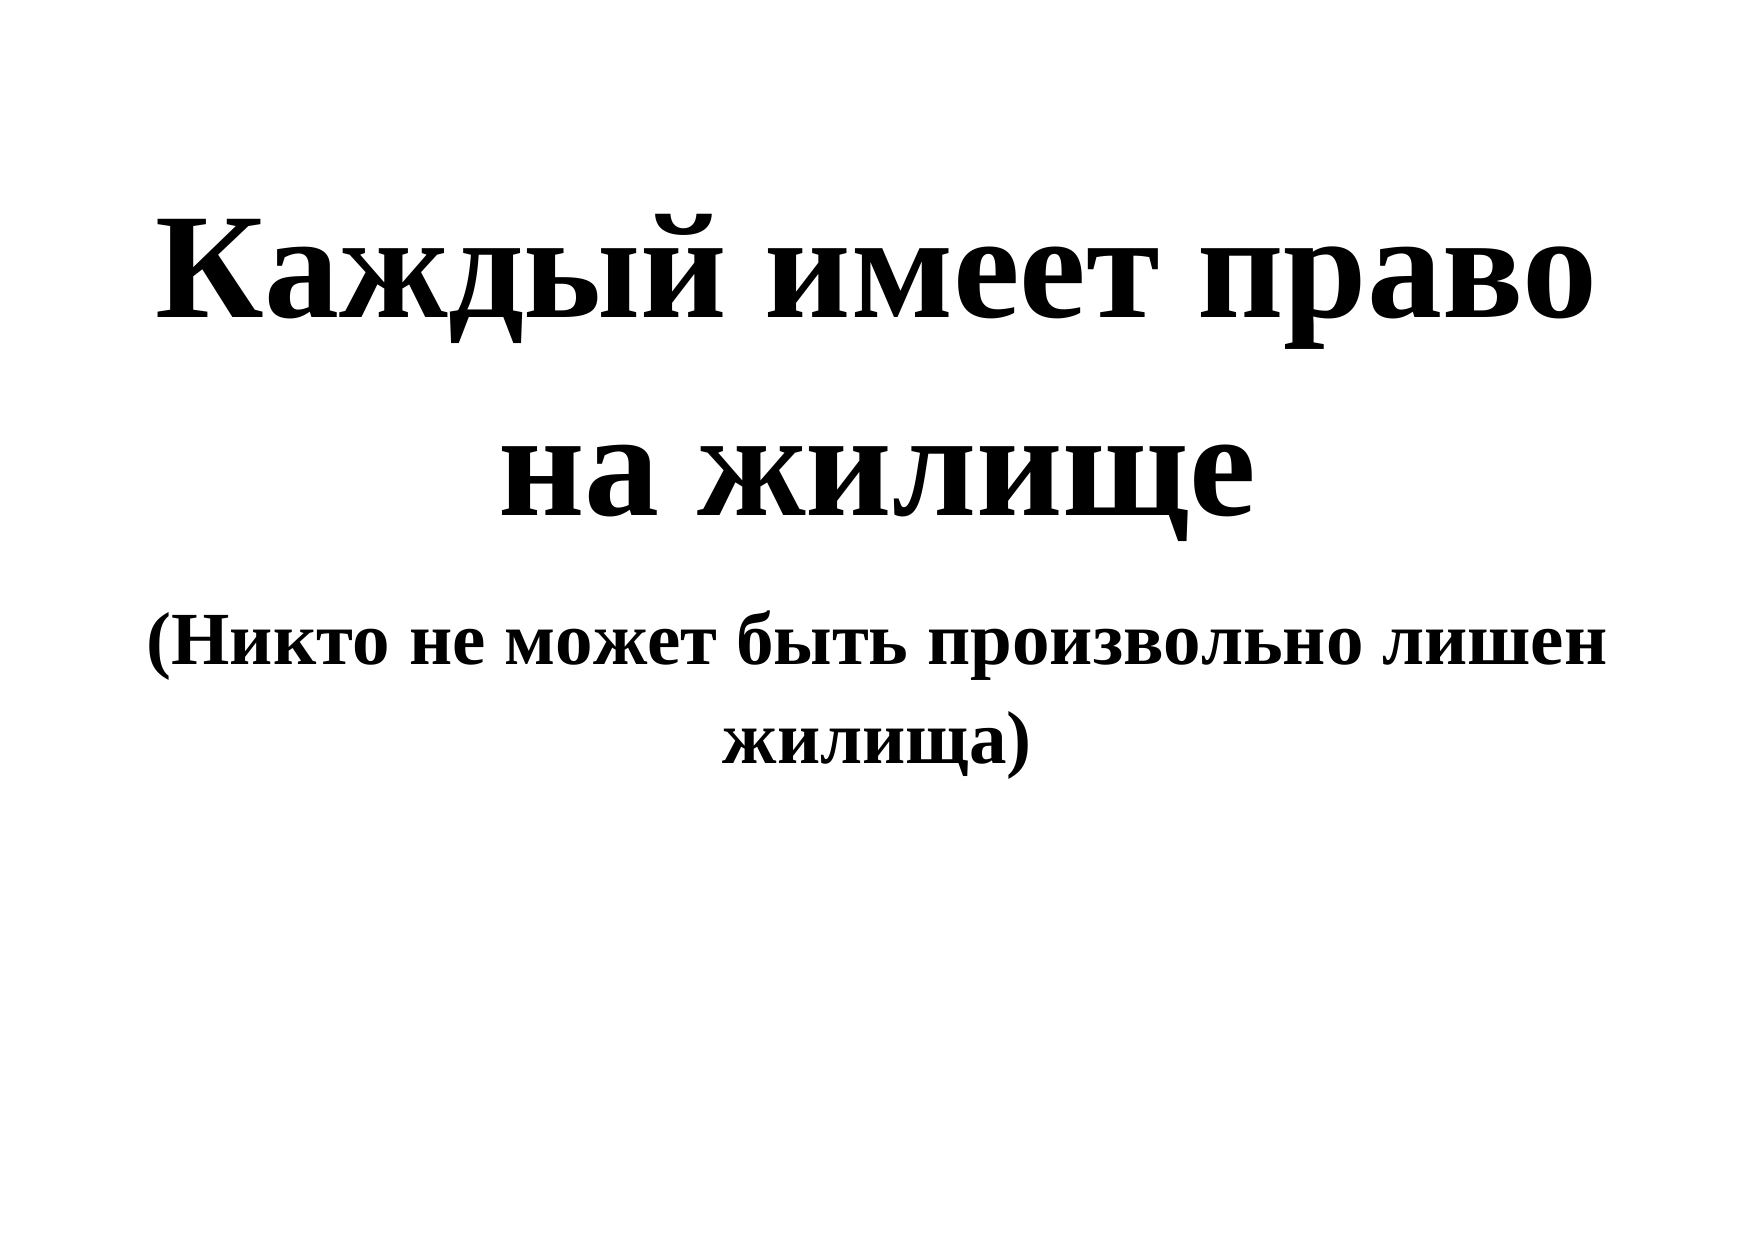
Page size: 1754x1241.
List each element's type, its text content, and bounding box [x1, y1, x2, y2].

text Каждый имеет право на жилище [118, 177, 1636, 548]
text (Никто не может быть произвольно лишен жилища) [118, 595, 1636, 780]
